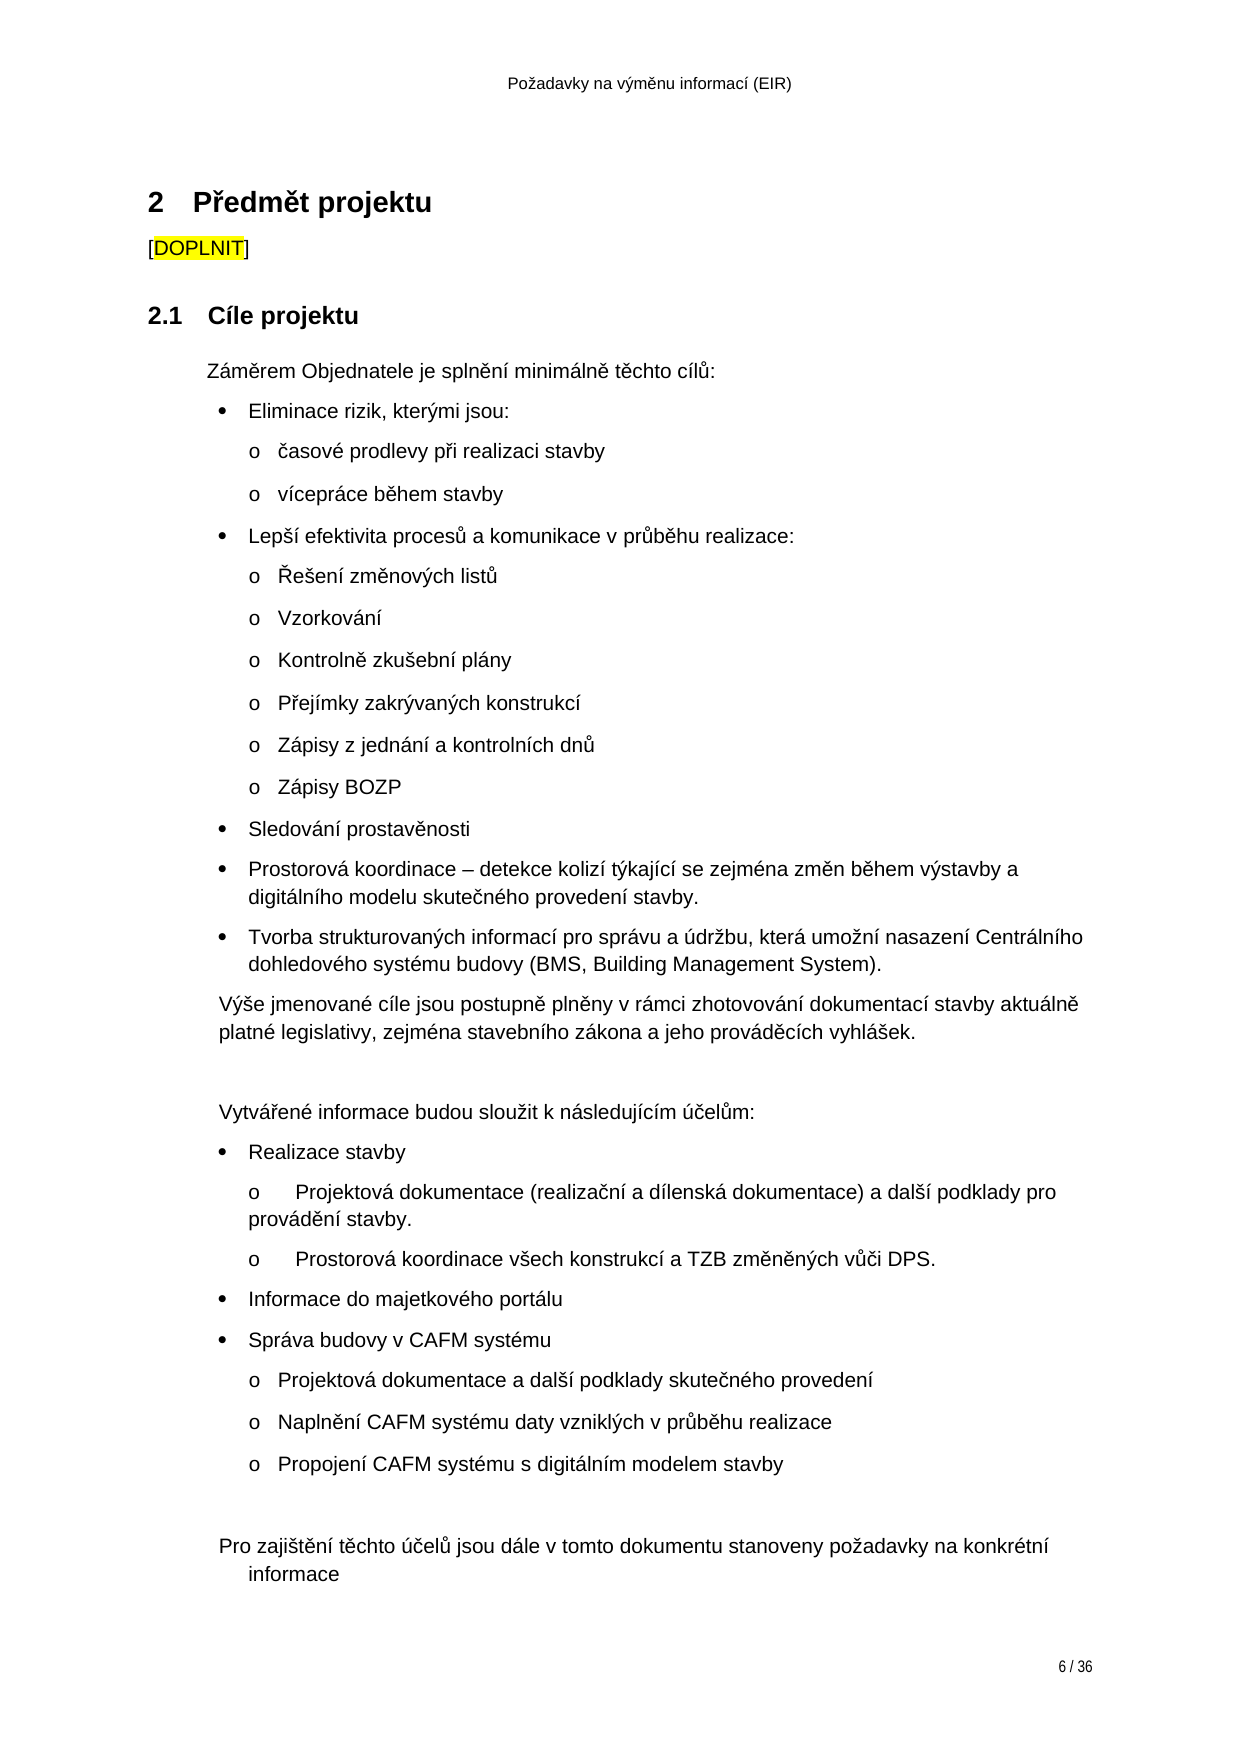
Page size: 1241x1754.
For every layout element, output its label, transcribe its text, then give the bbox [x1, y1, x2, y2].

list Kontrolně zkušební plány [248, 648, 1093, 674]
list Projektová dokumentace a další podklady skutečného provedení [248, 1367, 1093, 1393]
subtitle Cíle projektu [148, 301, 1093, 330]
text Eliminace rizik, kterými jsou: [218, 399, 1093, 423]
list Propojení CAFM systému s digitálním modelem stavby [248, 1452, 1093, 1478]
list Řešení změnových listů [248, 564, 1093, 589]
text Tvorba strukturovaných informací pro správu a údržbu, která umožní nasazení Centrálního dohledového systému budovy (BMS, Building Management System). [218, 924, 1093, 976]
text Lepší efektivita procesů a komunikace v průběhu realizace: [218, 524, 1093, 548]
subtitle Předmět projektu [148, 185, 1093, 219]
list Zápisy z jednání a kontrolních dnů [248, 732, 1093, 758]
text Prostorová koordinace – detekce kolizí týkající se zejména změn během výstavby a digitálního modelu skutečného provedení stavby. [218, 857, 1093, 908]
list časové prodlevy při realizaci stavby [248, 439, 1093, 465]
text Informace do majetkového portálu [218, 1287, 1093, 1311]
list vícepráce během stavby [248, 481, 1093, 507]
list Pro zajištění těchto účelů jsou dále v tomto dokumentu stanoveny požadavky na konkrétní informace [218, 1534, 1093, 1586]
list Výše jmenované cíle jsou postupně plněny v rámci zhotovování dokumentací stavby aktuálně platné legislativy, zejména stavebního zákona a jeho prováděcích vyhlášek. [218, 992, 1093, 1044]
list Naplnění CAFM systému daty vzniklých v průběhu realizace [248, 1410, 1093, 1436]
text Realizace stavby [218, 1140, 1093, 1164]
text [DOPLNIT] [244, 236, 1093, 260]
list o Prostorová koordinace všech konstrukcí a TZB změněných vůči DPS. [248, 1247, 1093, 1271]
text Záměrem Objednatele je splnění minimálně těchto cílů: [207, 359, 1093, 383]
list o Projektová dokumentace (realizační a dílenská dokumentace) a další podklady pro provádění stavby. [248, 1180, 1093, 1231]
text Správa budovy v CAFM systému [218, 1327, 1093, 1351]
list Zápisy BOZP [248, 775, 1093, 801]
list Vytvářené informace budou sloužit k následujícím účelům: [218, 1100, 1093, 1124]
list Přejímky zakrývaných konstrukcí [248, 690, 1093, 716]
list Vzorkování [248, 606, 1093, 632]
text Sledování prostavěnosti [218, 817, 1093, 841]
